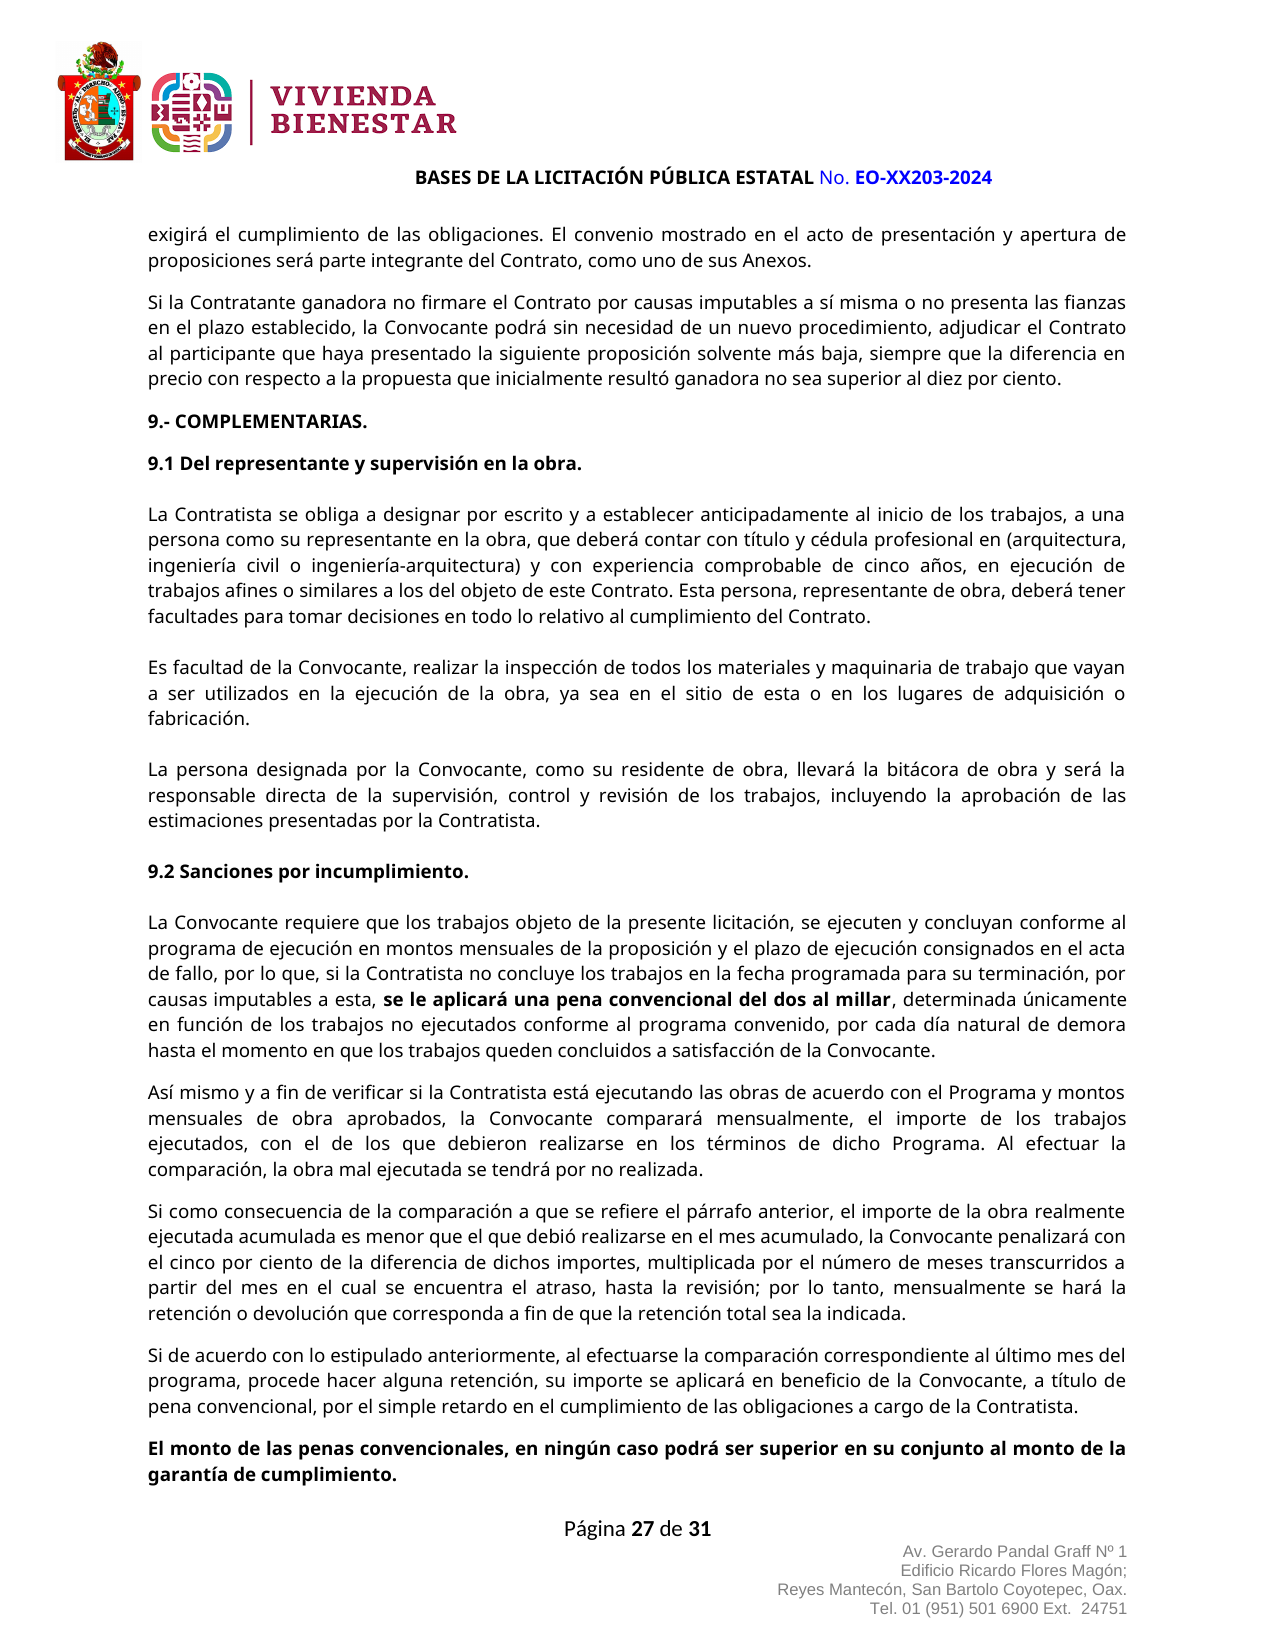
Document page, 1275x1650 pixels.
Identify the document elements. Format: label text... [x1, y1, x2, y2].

text Es facultad de la Convocante, realizar la inspección de todos los materiales y maquinaria de trabajo que vayan a ser utilizados en la ejecución de la obra, ya sea en el sitio de esta o en los lugares de adquisición o fabricación. [148, 654, 1127, 731]
text El monto de las penas convencionales, en ningún caso podrá ser superior en su conjunto al monto de la garantía de cumplimiento. [148, 1436, 1127, 1487]
text 9.- COMPLEMENTARIAS. [148, 408, 1127, 433]
text La Convocante requiere que los trabajos objeto de la presente licitación, se ejecuten y concluyan conforme al programa de ejecución en montos mensuales de la proposición y el plazo de ejecución consignados en el acta de fallo, por lo que, si la Contratista no concluye los trabajos en la fecha programada para su terminación, por causas imputables a esta, se le aplicará una pena convencional del dos al millar, determinada únicamente en función de los trabajos no ejecutados conforme al programa convenido, por cada día natural de demora hasta el momento en que los trabajos queden concluidos a satisfacción de la Convocante. [148, 909, 1127, 1063]
text 9.2 Sanciones por incumplimiento. [148, 858, 1127, 884]
text La persona designada por la Convocante, como su residente de obra, llevará la bitácora de obra y será la responsable directa de la supervisión, control y revisión de los trabajos, incluyendo la aprobación de las estimaciones presentadas por la Contratista. [148, 756, 1127, 833]
text 9.1 Del representante y supervisión en la obra. [148, 450, 1127, 476]
text Si como consecuencia de la comparación a que se refiere el párrafo anterior, el importe de la obra realmente ejecutada acumulada es menor que el que debió realizarse en el mes acumulado, la Convocante penalizará con el cinco por ciento de la diferencia de dichos importes, multiplicada por el número de meses transcurridos a partir del mes en el cual se encuentra el atraso, hasta la revisión; por lo tanto, mensualmente se hará la retención o devolución que corresponda a fin de que la retención total sea la indicada. [148, 1198, 1127, 1326]
picture [55, 41, 143, 163]
text Si la Contratante ganadora no firmare el Contrato por causas imputables a sí misma o no presenta las fianzas en el plazo establecido, la Convocante podrá sin necesidad de un nuevo procedimiento, adjudicar el Contrato al participante que haya presentado la siguiente proposición solvente más baja, siempre que la diferencia en precio con respecto a la propuesta que inicialmente resultó ganadora no sea superior al diez por ciento. [148, 289, 1127, 391]
text La Contratista se obliga a designar por escrito y a establecer anticipadamente al inicio de los trabajos, a una persona como su representante en la obra, que deberá contar con título y cédula profesional en (arquitectura, ingeniería civil o ingeniería-arquitectura) y con experiencia comprobable de cinco años, en ejecución de trabajos afines o similares a los del objeto de este Contrato. Esta persona, representante de obra, deberá tener facultades para tomar decisiones en todo lo relativo al cumplimiento del Contrato. [148, 501, 1127, 629]
text Así mismo y a fin de verificar si la Contratista está ejecutando las obras de acuerdo con el Programa y montos mensuales de obra aprobados, la Convocante comparará mensualmente, el importe de los trabajos ejecutados, con el de los que debieron realizarse en los términos de dicho Programa. Al efectuar la comparación, la obra mal ejecutada se tendrá por no realizada. [148, 1079, 1127, 1181]
picture [147, 64, 473, 161]
text Si de acuerdo con lo estipulado anteriormente, al efectuarse la comparación correspondiente al último mes del programa, procede hacer alguna retención, su importe se aplicará en beneficio de la Convocante, a título de pena convencional, por el simple retardo en el cumplimiento de las obligaciones a cargo de la Contratista. [148, 1342, 1127, 1419]
